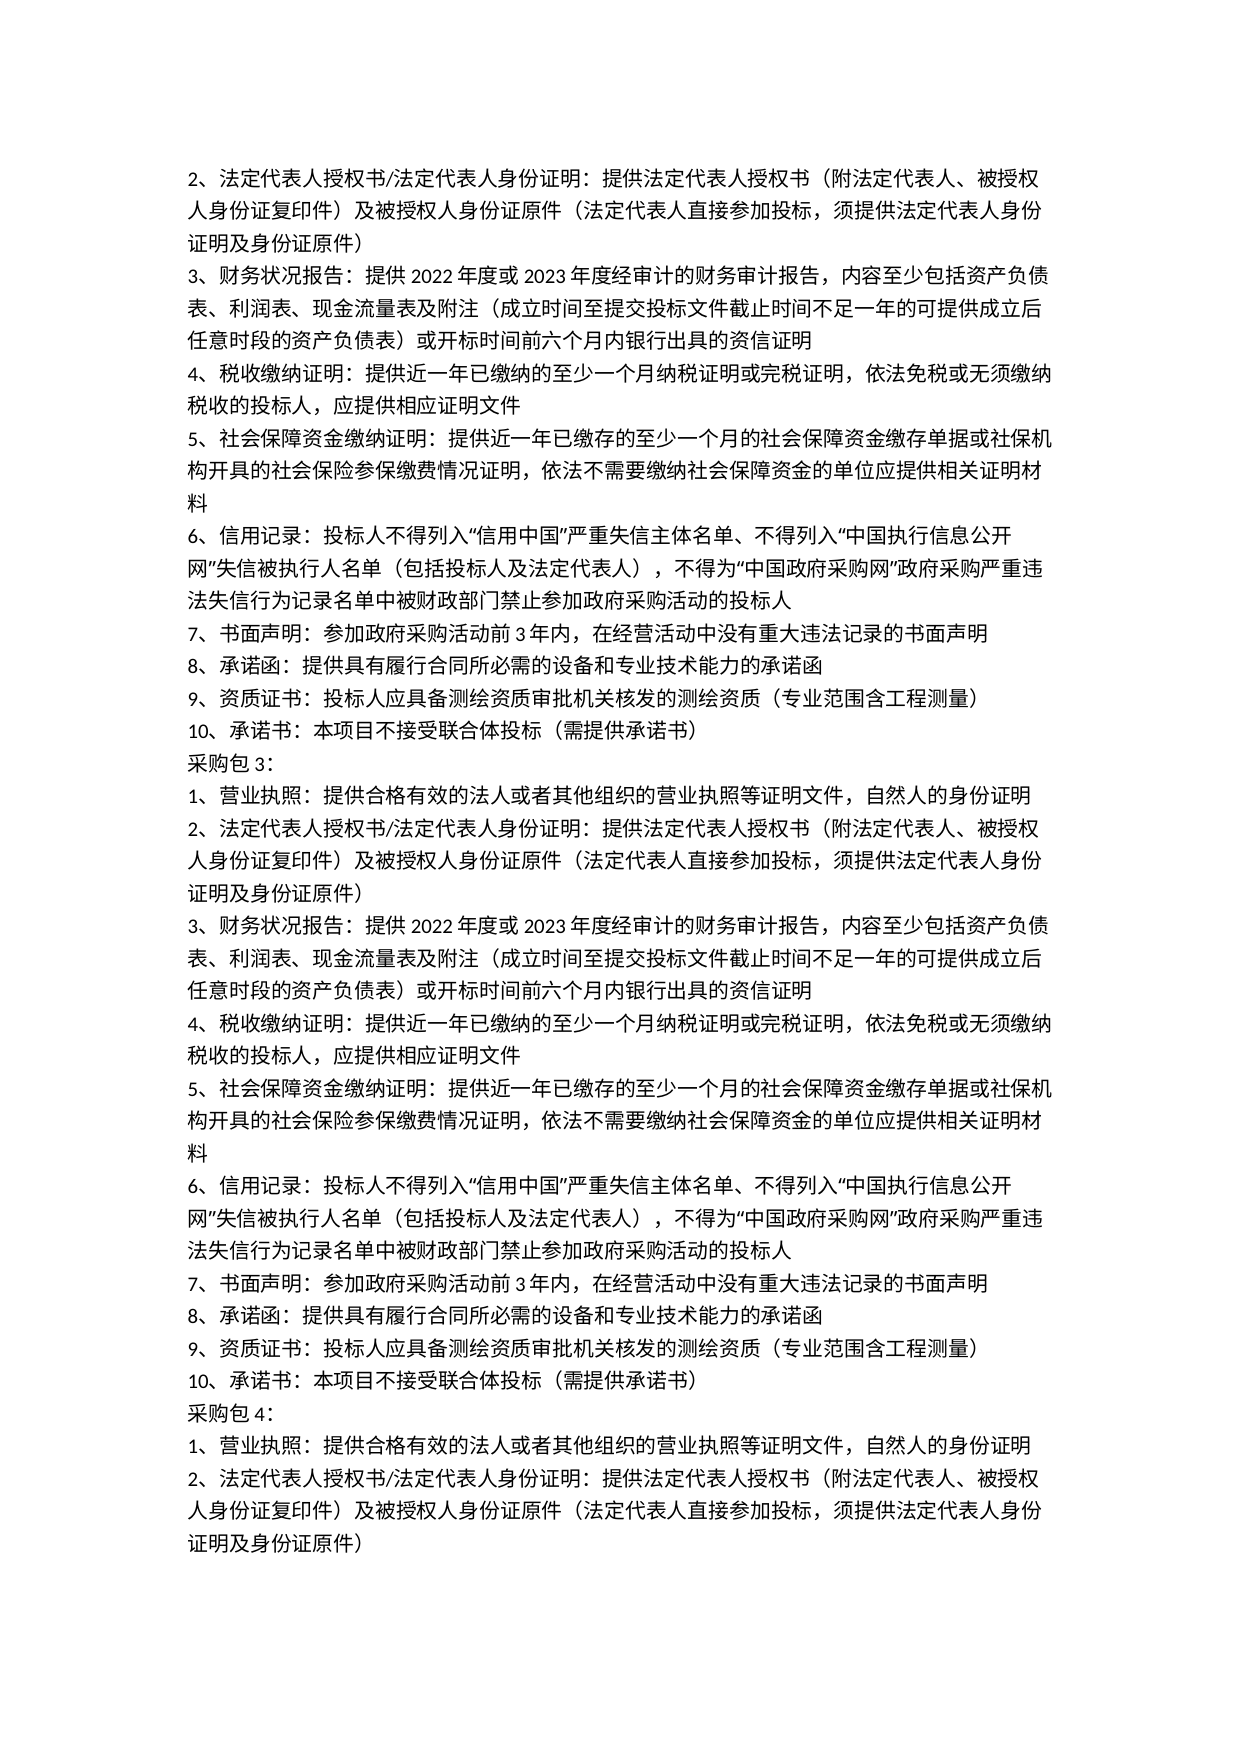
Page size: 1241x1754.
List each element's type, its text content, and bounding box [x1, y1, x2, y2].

text 6、信用记录：投标人不得列入“信用中国”严重失信主体名单、不得列入“中国执行信息公开网”失信被执行人名单（包括投标人及法定代表人），不得为“中国政府采购网”政府采购严重违法失信行为记录名单中被财政部门禁止参加政府采购活动的投标人 [187, 1169, 1053, 1267]
text 6、信用记录：投标人不得列入“信用中国”严重失信主体名单、不得列入“中国执行信息公开网”失信被执行人名单（包括投标人及法定代表人），不得为“中国政府采购网”政府采购严重违法失信行为记录名单中被财政部门禁止参加政府采购活动的投标人 [187, 519, 1053, 617]
text 4、税收缴纳证明：提供近一年已缴纳的至少一个月纳税证明或完税证明，依法免税或无须缴纳税收的投标人，应提供相应证明文件 [187, 357, 1053, 422]
text 4、税收缴纳证明：提供近一年已缴纳的至少一个月纳税证明或完税证明，依法免税或无须缴纳税收的投标人，应提供相应证明文件 [187, 1007, 1053, 1072]
text 2、法定代表人授权书/法定代表人身份证明：提供法定代表人授权书（附法定代表人、被授权人身份证复印件）及被授权人身份证原件（法定代表人直接参加投标，须提供法定代表人身份证明及身份证原件） [187, 1462, 1053, 1559]
text 3、财务状况报告：提供2022年度或2023年度经审计的财务审计报告，内容至少包括资产负债表、利润表、现金流量表及附注（成立时间至提交投标文件截止时间不足一年的可提供成立后任意时段的资产负债表）或开标时间前六个月内银行出具的资信证明 [187, 259, 1053, 357]
text 8、承诺函：提供具有履行合同所必需的设备和专业技术能力的承诺函 [187, 1299, 1053, 1332]
text 3、财务状况报告：提供2022年度或2023年度经审计的财务审计报告，内容至少包括资产负债表、利润表、现金流量表及附注（成立时间至提交投标文件截止时间不足一年的可提供成立后任意时段的资产负债表）或开标时间前六个月内银行出具的资信证明 [187, 909, 1053, 1007]
text 采购包4： [187, 1397, 1053, 1429]
text 5、社会保障资金缴纳证明：提供近一年已缴存的至少一个月的社会保障资金缴存单据或社保机构开具的社会保险参保缴费情况证明，依法不需要缴纳社会保障资金的单位应提供相关证明材料 [187, 422, 1053, 519]
text 2、法定代表人授权书/法定代表人身份证明：提供法定代表人授权书（附法定代表人、被授权人身份证复印件）及被授权人身份证原件（法定代表人直接参加投标，须提供法定代表人身份证明及身份证原件） [187, 162, 1053, 259]
text 10、承诺书：本项目不接受联合体投标（需提供承诺书） [187, 1364, 1053, 1397]
text 7、书面声明：参加政府采购活动前3年内，在经营活动中没有重大违法记录的书面声明 [187, 617, 1053, 649]
text 5、社会保障资金缴纳证明：提供近一年已缴存的至少一个月的社会保障资金缴存单据或社保机构开具的社会保险参保缴费情况证明，依法不需要缴纳社会保障资金的单位应提供相关证明材料 [187, 1072, 1053, 1169]
text 2、法定代表人授权书/法定代表人身份证明：提供法定代表人授权书（附法定代表人、被授权人身份证复印件）及被授权人身份证原件（法定代表人直接参加投标，须提供法定代表人身份证明及身份证原件） [187, 812, 1053, 909]
text 7、书面声明：参加政府采购活动前3年内，在经营活动中没有重大违法记录的书面声明 [187, 1267, 1053, 1299]
text 8、承诺函：提供具有履行合同所必需的设备和专业技术能力的承诺函 [187, 649, 1053, 682]
text 10、承诺书：本项目不接受联合体投标（需提供承诺书） [187, 714, 1053, 747]
text 9、资质证书：投标人应具备测绘资质审批机关核发的测绘资质（专业范围含工程测量） [187, 682, 1053, 714]
text 1、营业执照：提供合格有效的法人或者其他组织的营业执照等证明文件，自然人的身份证明 [187, 1429, 1053, 1462]
text 采购包3： [187, 747, 1053, 779]
text 1、营业执照：提供合格有效的法人或者其他组织的营业执照等证明文件，自然人的身份证明 [187, 779, 1053, 812]
text 9、资质证书：投标人应具备测绘资质审批机关核发的测绘资质（专业范围含工程测量） [187, 1332, 1053, 1364]
